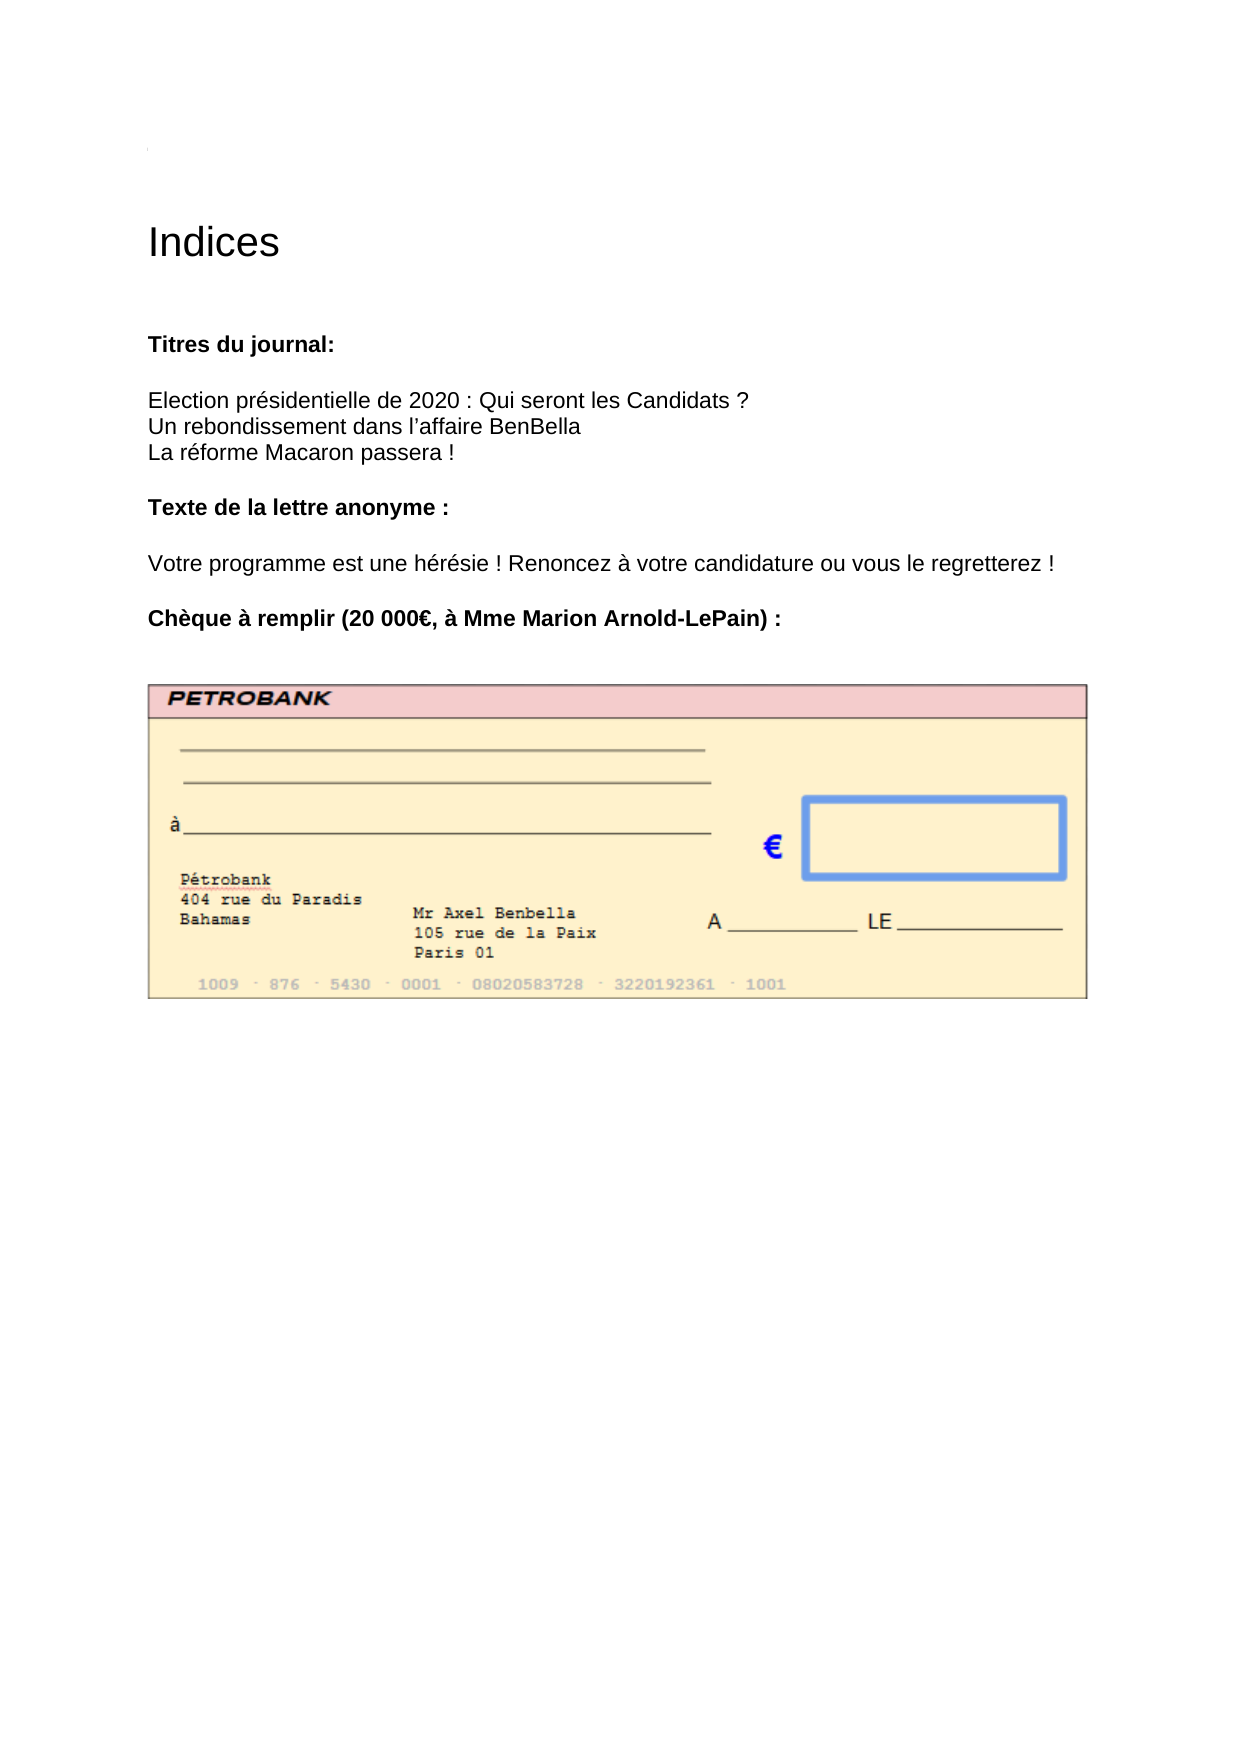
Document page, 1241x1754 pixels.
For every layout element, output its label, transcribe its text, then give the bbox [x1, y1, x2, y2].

text Texte de la lettre anonyme : [148, 494, 1093, 521]
list Indices [148, 217, 1093, 265]
text Chèque à remplir (20 000€, à Mme Marion Arnold-LePain) : [148, 604, 1093, 631]
text La réforme Macaron passera ! [148, 439, 1093, 466]
text Un rebondissement dans l’affaire BenBella [148, 413, 1093, 439]
text Election présidentielle de 2020 : Qui seront les Candidats ? [148, 387, 1093, 413]
text Titres du journal: [148, 331, 1093, 358]
text Votre programme est une hérésie ! Renoncez à votre candidature ou vous le regretterez ! [148, 549, 1093, 576]
picture [147, 684, 1089, 999]
